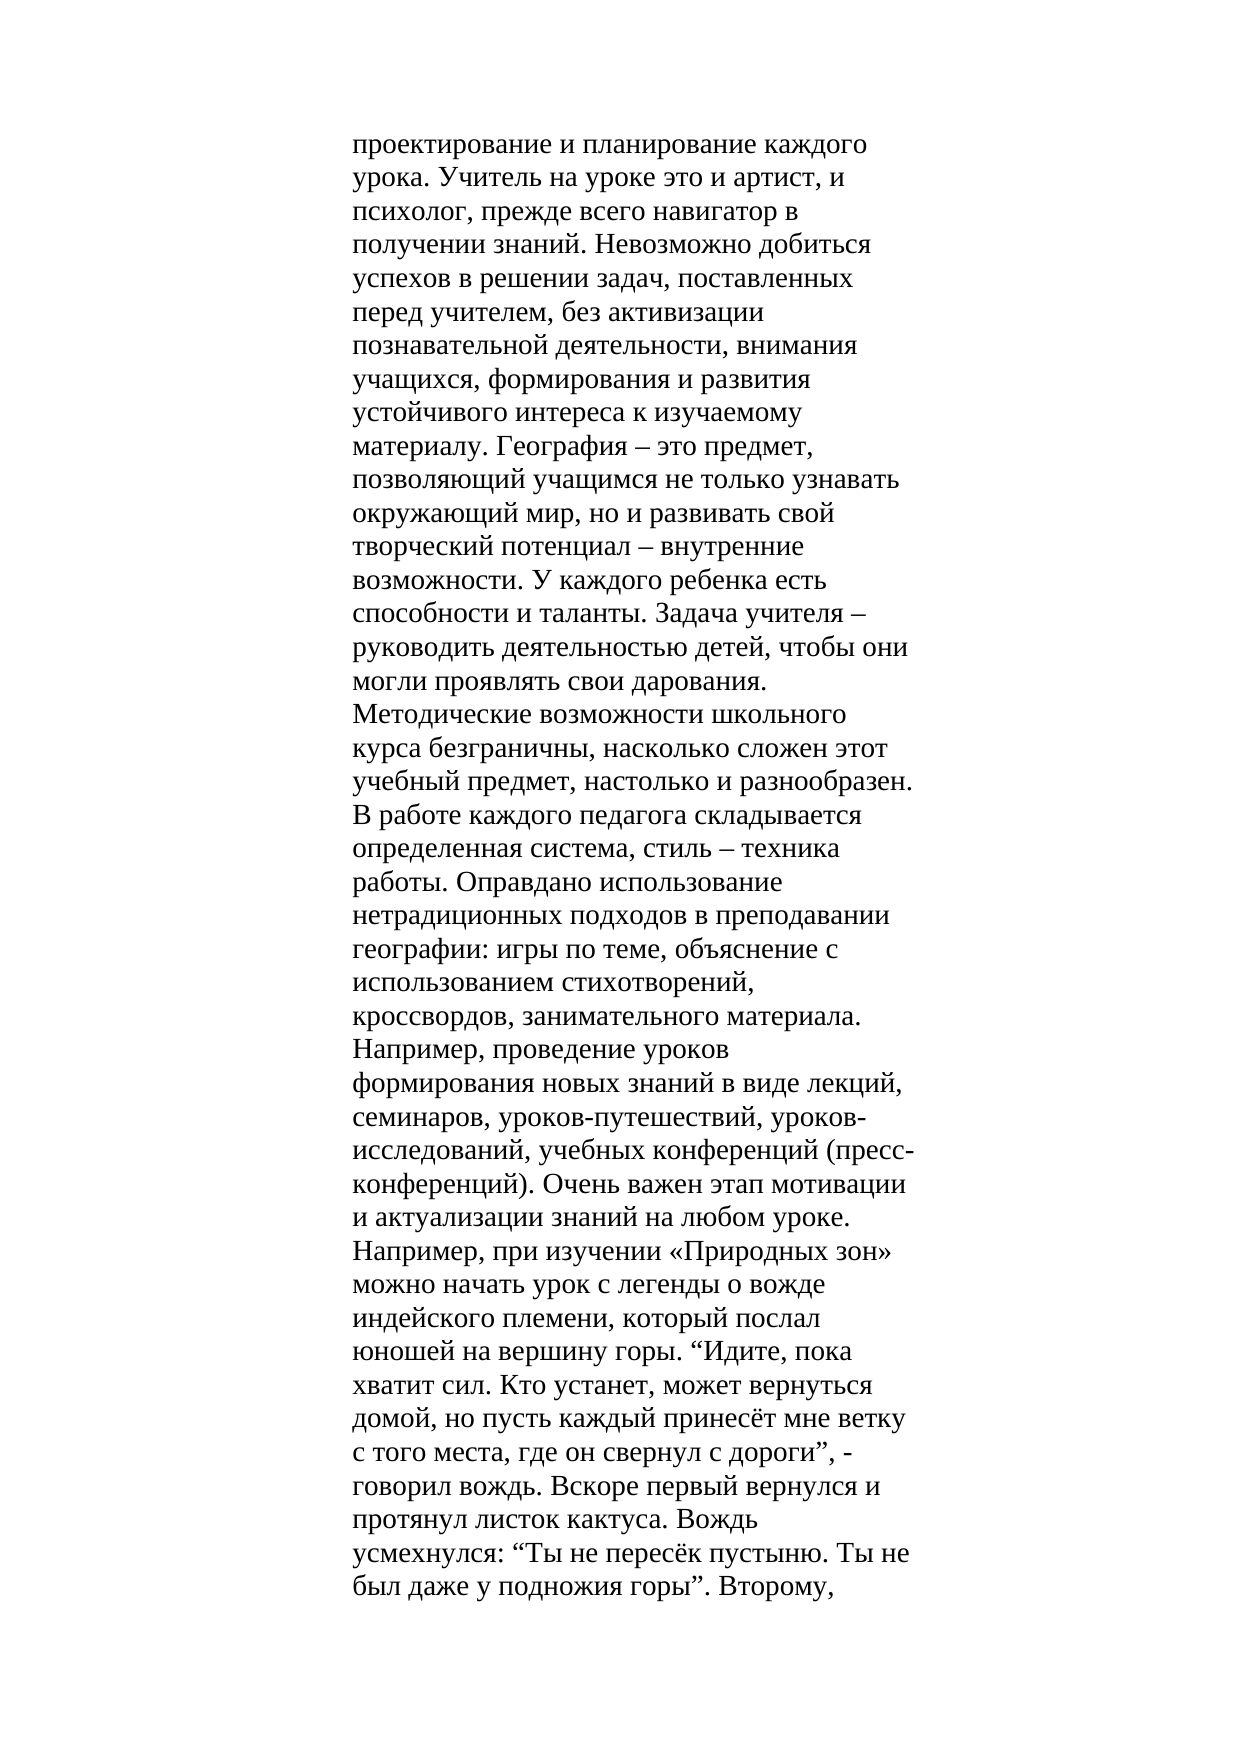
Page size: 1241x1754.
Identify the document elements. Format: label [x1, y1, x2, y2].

table_cell [191, 118, 1240, 1608]
